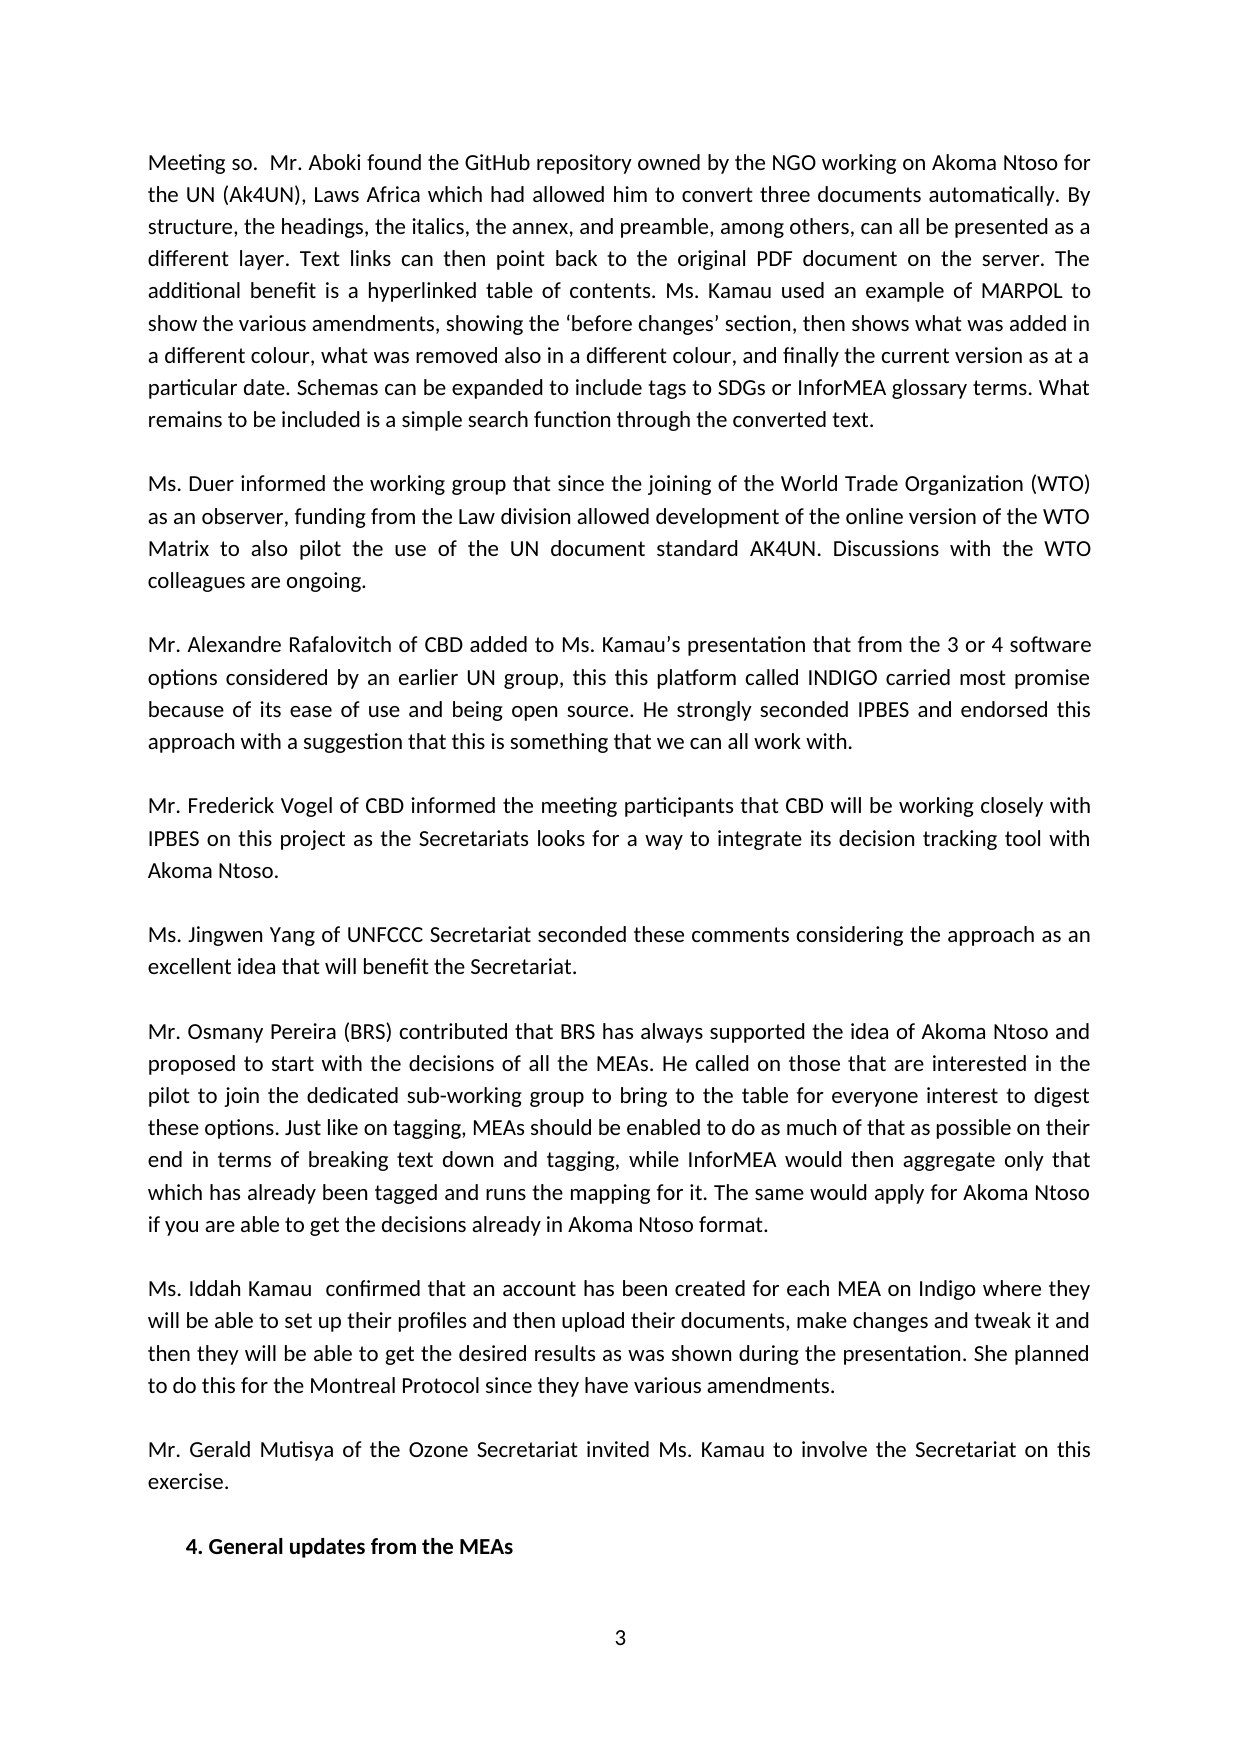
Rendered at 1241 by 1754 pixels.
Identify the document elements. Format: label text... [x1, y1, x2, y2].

text Ms. Duer informed the working group that since the joining of the World Trade Organization (WTO) as an observer, funding from the Law division allowed development of the online version of the WTO Matrix to also pilot the use of the UN document standard AK4UN. Discussions with the WTO colleagues are ongoing. [148, 469, 1092, 594]
text 4. General updates from the MEAs [186, 1532, 1092, 1560]
text Mr. Gerald Mutisya of the Ozone Secretariat invited Ms. Kamau to involve the Secretariat on this exercise. [148, 1435, 1092, 1495]
text Ms. Iddah Kamau confirmed that an account has been created for each MEA on Indigo where they will be able to set up their profiles and then upload their documents, make changes and tweak it and then they will be able to get the desired results as was shown during the presentation. She planned to do this for the Montreal Protocol since they have various amendments. [148, 1274, 1092, 1399]
text Mr. Frederick Vogel of CBD informed the meeting participants that CBD will be working closely with IPBES on this project as the Secretariats looks for a way to integrate its decision tracking tool with Akoma Ntoso. [148, 791, 1092, 884]
text Mr. Alexandre Rafalovitch of CBD added to Ms. Kamau’s presentation that from the 3 or 4 software options considered by an earlier UN group, this this platform called INDIGO carried most promise because of its ease of use and being open source. He strongly seconded IPBES and endorsed this approach with a suggestion that this is something that we can all work with. [148, 631, 1092, 755]
text Mr. Osmany Pereira (BRS) contributed that BRS has always supported the idea of Akoma Ntoso and proposed to start with the decisions of all the MEAs. He called on those that are interested in the pilot to join the dedicated sub-working group to bring to the table for everyone interest to digest these options. Just like on tagging, MEAs should be enabled to do as much of that as possible on their end in terms of breaking text down and tagging, while InforMEA would then aggregate only that which has already been tagged and runs the mapping for it. The same would apply for Akoma Ntoso if you are able to get the decisions already in Akoma Ntoso format. [148, 1017, 1092, 1238]
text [148, 148, 1092, 433]
text Ms. Jingwen Yang of UNFCCC Secretariat seconded these comments considering the approach as an excellent idea that will benefit the Secretariat. [148, 920, 1092, 980]
